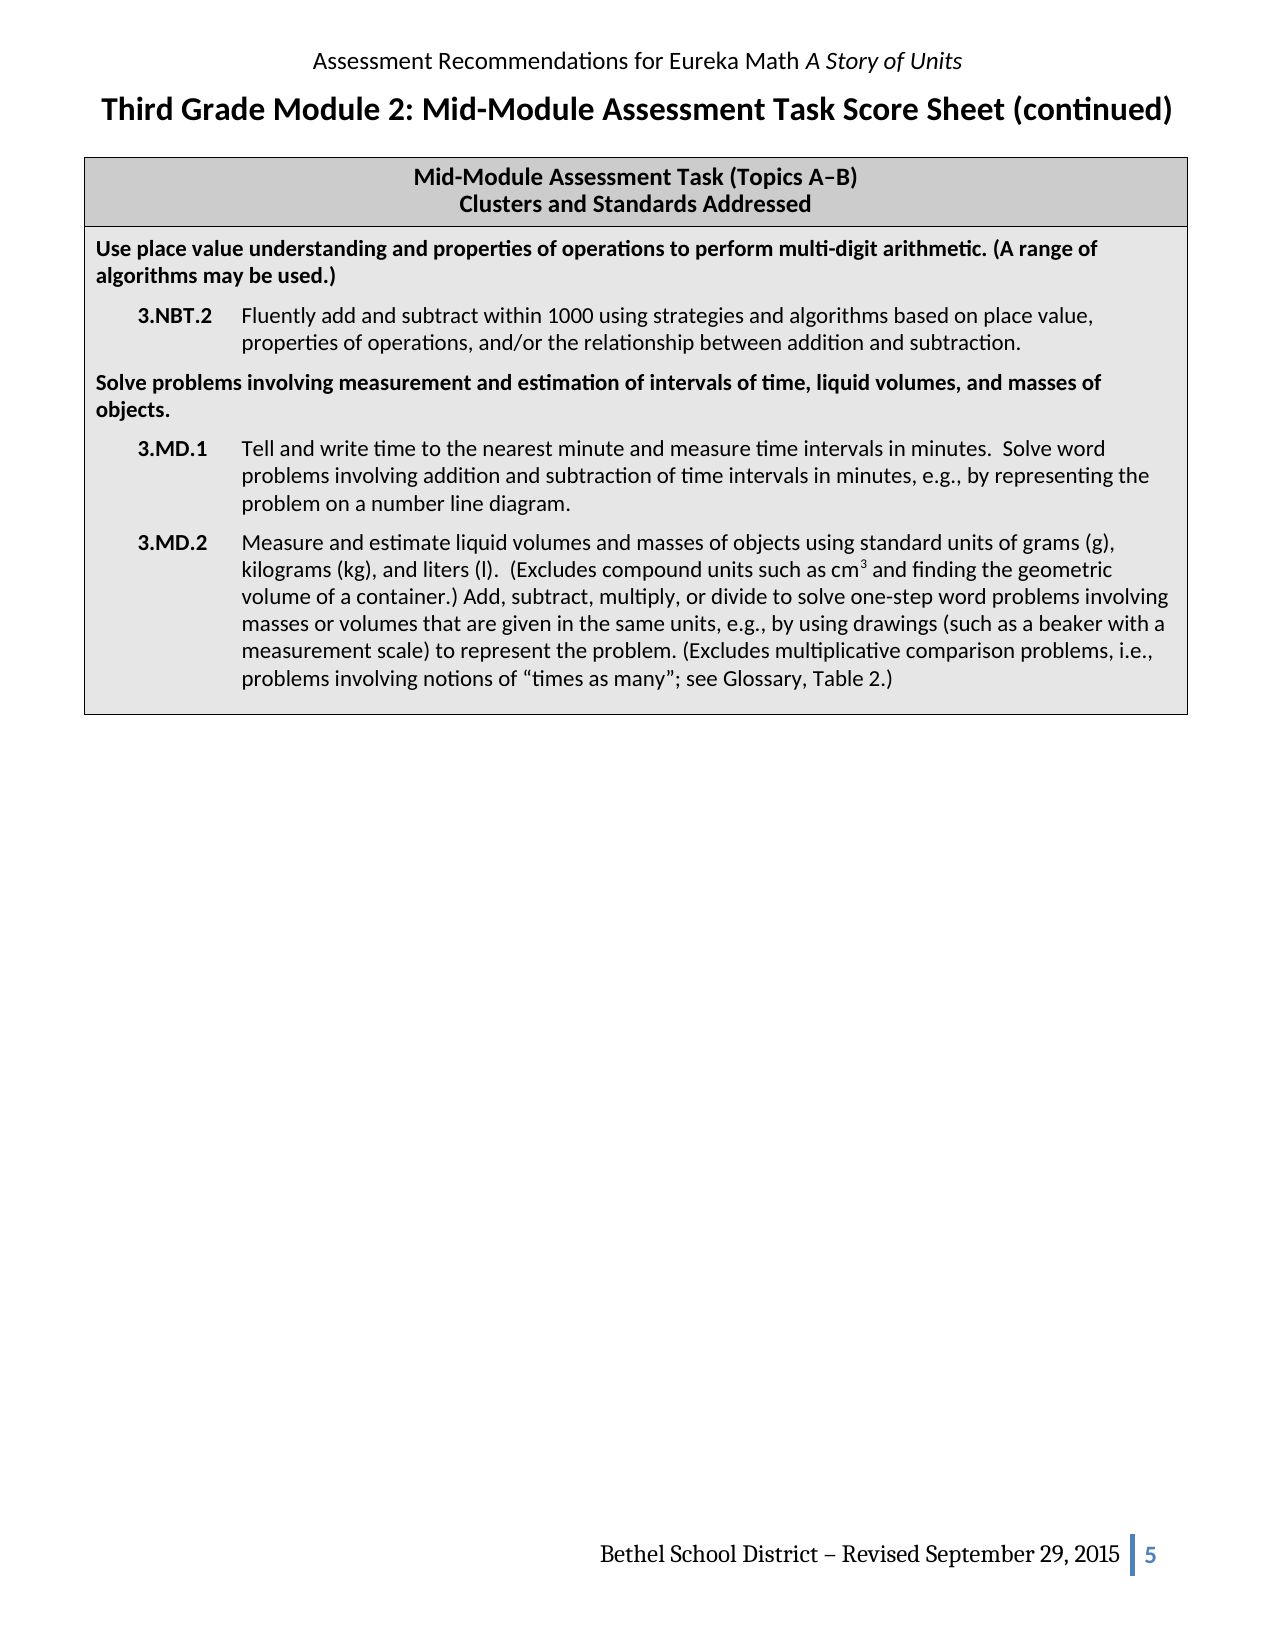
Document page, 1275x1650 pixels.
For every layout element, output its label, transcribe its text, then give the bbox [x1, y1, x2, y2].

table_cell Use place value understanding and properties of operations to perform multi-digit arithmetic. (A range of algorithms may be used.) 3.NBT.2 Fluently add and subtract within 1000 using strategies and algorithms based on place value, properties of operations, and/or the relationship between addition and subtraction. Solve problems involving measurement and estimation of intervals of time, liquid volumes, and masses of objects. 3.MD.1 Tell and write time to the nearest minute and measure time intervals in minutes. Solve word problems involving addition and subtraction of time intervals in minutes, e.g., by representing the problem on a number line diagram. 3.MD.2 Measure and estimate liquid volumes and masses of objects using standard units of grams (g), kilograms (kg), and liters (l). (Excludes compound units such as cm3 and finding the geometric volume of a container.) Add, subtract, multiply, or divide to solve one-step word problems involving masses or volumes that are given in the same units, e.g., by using drawings (such as a beaker with a measurement scale) to represent the problem. (Excludes multiplicative comparison problems, i.e., problems involving notions of “times as many”; see Glossary, Table 2.) [85, 227, 1187, 714]
table_header Mid-Module Assessment Task (Topics A–B) Clusters and Standards Addressed [85, 158, 1187, 226]
text Third Grade Module 2: Mid-Module Assessment Task Score Sheet (continued) [75, 87, 1200, 128]
